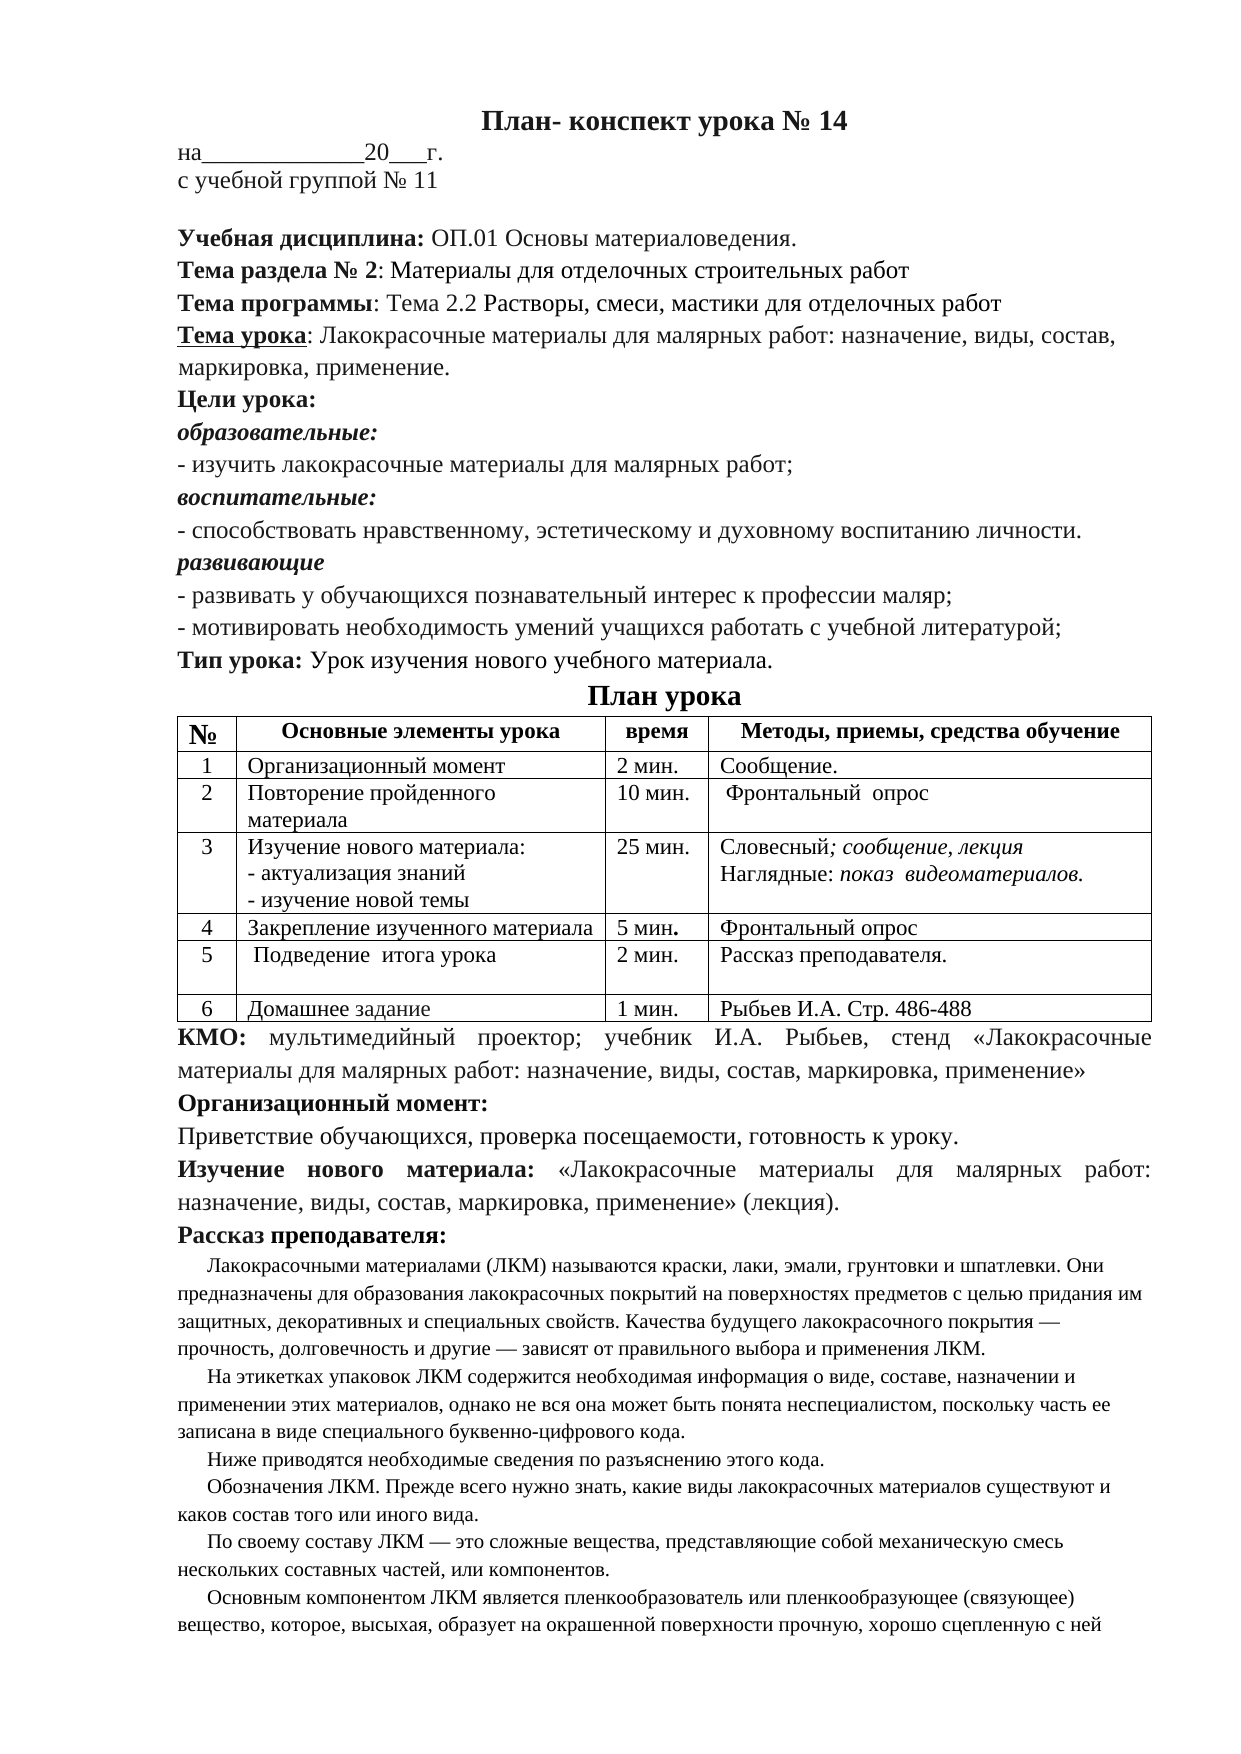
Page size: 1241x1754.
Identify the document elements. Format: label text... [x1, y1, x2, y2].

text План урока [177, 678, 1152, 711]
text По своему составу ЛКМ — это сложные вещества, представляющие собой механическую смесь нескольких составных частей, или компонентов. [177, 1529, 1152, 1581]
table_cell 10 мин. [606, 779, 708, 832]
text Тема программы: Тема 2.2 Растворы, смеси, мастики для отделочных работ [177, 288, 1152, 317]
table_cell Подведение итога урока [237, 941, 605, 994]
table_header Методы, приемы, средства обучение [709, 717, 1151, 751]
text на_____________20___г. [177, 137, 1152, 165]
text На этикетках упаковок ЛКМ содержится необходимая информация о виде, составе, назначении и применении этих материалов, однако не вся она может быть понята неспециалистом, поскольку часть ее записана в виде специального буквенно-цифрового кода. [177, 1364, 1152, 1443]
table_cell 4 [178, 914, 236, 940]
text - способствовать нравственному, эстетическому и духовному воспитанию личности. [177, 515, 1152, 543]
text Цели урока: [177, 384, 1152, 413]
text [177, 1585, 1152, 1636]
table_cell Словесный; сообщение, лекция Наглядные: показ видеоматериалов. [709, 833, 1151, 913]
text Учебная дисциплина: ОП.01 Основы материаловедения. [177, 223, 1152, 252]
text образовательные: [177, 417, 1152, 446]
text с учебной группой № 11 [177, 165, 1152, 194]
text План- конспект урока № 14 [177, 103, 1152, 137]
table_cell 25 мин. [606, 833, 708, 913]
table_cell Фронтальный опрос [709, 779, 1151, 832]
text Рассказ преподавателя: [177, 1220, 1152, 1249]
table_cell 3 [178, 833, 236, 913]
text Тип урока: Урок изучения нового учебного материала. [177, 645, 1152, 674]
text Организационный момент: [177, 1088, 1152, 1117]
table_cell Фронтальный опрос [709, 914, 1151, 940]
text - мотивировать необходимость умений учащихся работать с учебной литературой; [177, 612, 1152, 641]
text воспитательные: [177, 482, 1152, 511]
text - развивать у обучающихся познавательный интерес к профессии маляр; [177, 580, 1152, 609]
table_cell Изучение нового материала: - актуализация знаний - изучение новой темы [237, 833, 605, 913]
text КМО: мультимедийный проектор; учебник И.А. Рыбьев, стенд «Лакокрасочные материалы для малярных работ: назначение, виды, состав, маркировка, применение» [177, 1022, 1152, 1084]
table_cell 5 [178, 941, 236, 994]
text Тема раздела № 2: Материалы для отделочных строительных работ [177, 255, 1152, 284]
table_cell 2 [178, 779, 236, 832]
table_cell Рассказ преподавателя. [709, 941, 1151, 994]
table_cell Повторение пройденного материала [237, 779, 605, 832]
table_cell 1 мин. [606, 995, 708, 1021]
table_cell 2 мин. [606, 752, 708, 778]
table_cell Закрепление изученного материала [237, 914, 605, 940]
table_cell Рыбьев И.А. Стр. 486-488 [709, 995, 1151, 1021]
table_cell Домашнее задание [237, 995, 605, 1021]
table_cell Сообщение. [709, 752, 1151, 778]
text Тема урока: Лакокрасочные материалы для малярных работ: назначение, виды, состав, маркировка, применение. [177, 321, 1152, 380]
table_cell 1 [178, 752, 236, 778]
text Обозначения ЛКМ. Прежде всего нужно знать, какие виды лакокрасочных материалов существуют и каков состав того или иного вида. [177, 1474, 1152, 1526]
text Приветствие обучающихся, проверка посещаемости, готовность к уроку. [177, 1121, 1152, 1150]
table_cell 2 мин. [606, 941, 708, 994]
table_header время [606, 717, 708, 751]
text Лакокрасочными материалами (ЛКМ) называются краски, лаки, эмали, грунтовки и шпатлевки. Они предназначены для образования лакокрасочных покрытий на поверхностях предметов с целью придания им защитных, декоративных и специальных свойств. Качества будущего лакокрасочного покрытия — прочность, долговечность и другие — зависят от правильного выбора и применения ЛКМ. [177, 1253, 1152, 1360]
text развивающие [177, 547, 1152, 576]
text Изучение нового материала: «Лакокрасочные материалы для малярных работ: назначение, виды, состав, маркировка, применение» (лекция). [177, 1154, 1152, 1216]
text - изучить лакокрасочные материалы для малярных работ; [177, 449, 1152, 478]
table_cell 5 мин. [606, 914, 708, 940]
table_header № [178, 717, 236, 751]
table_header Основные элементы урока [237, 717, 605, 751]
table_cell Организационный момент [237, 752, 605, 778]
table_cell 6 [178, 995, 236, 1021]
text Ниже приводятся необходимые сведения по разъяснению этого кода. [177, 1447, 1152, 1471]
